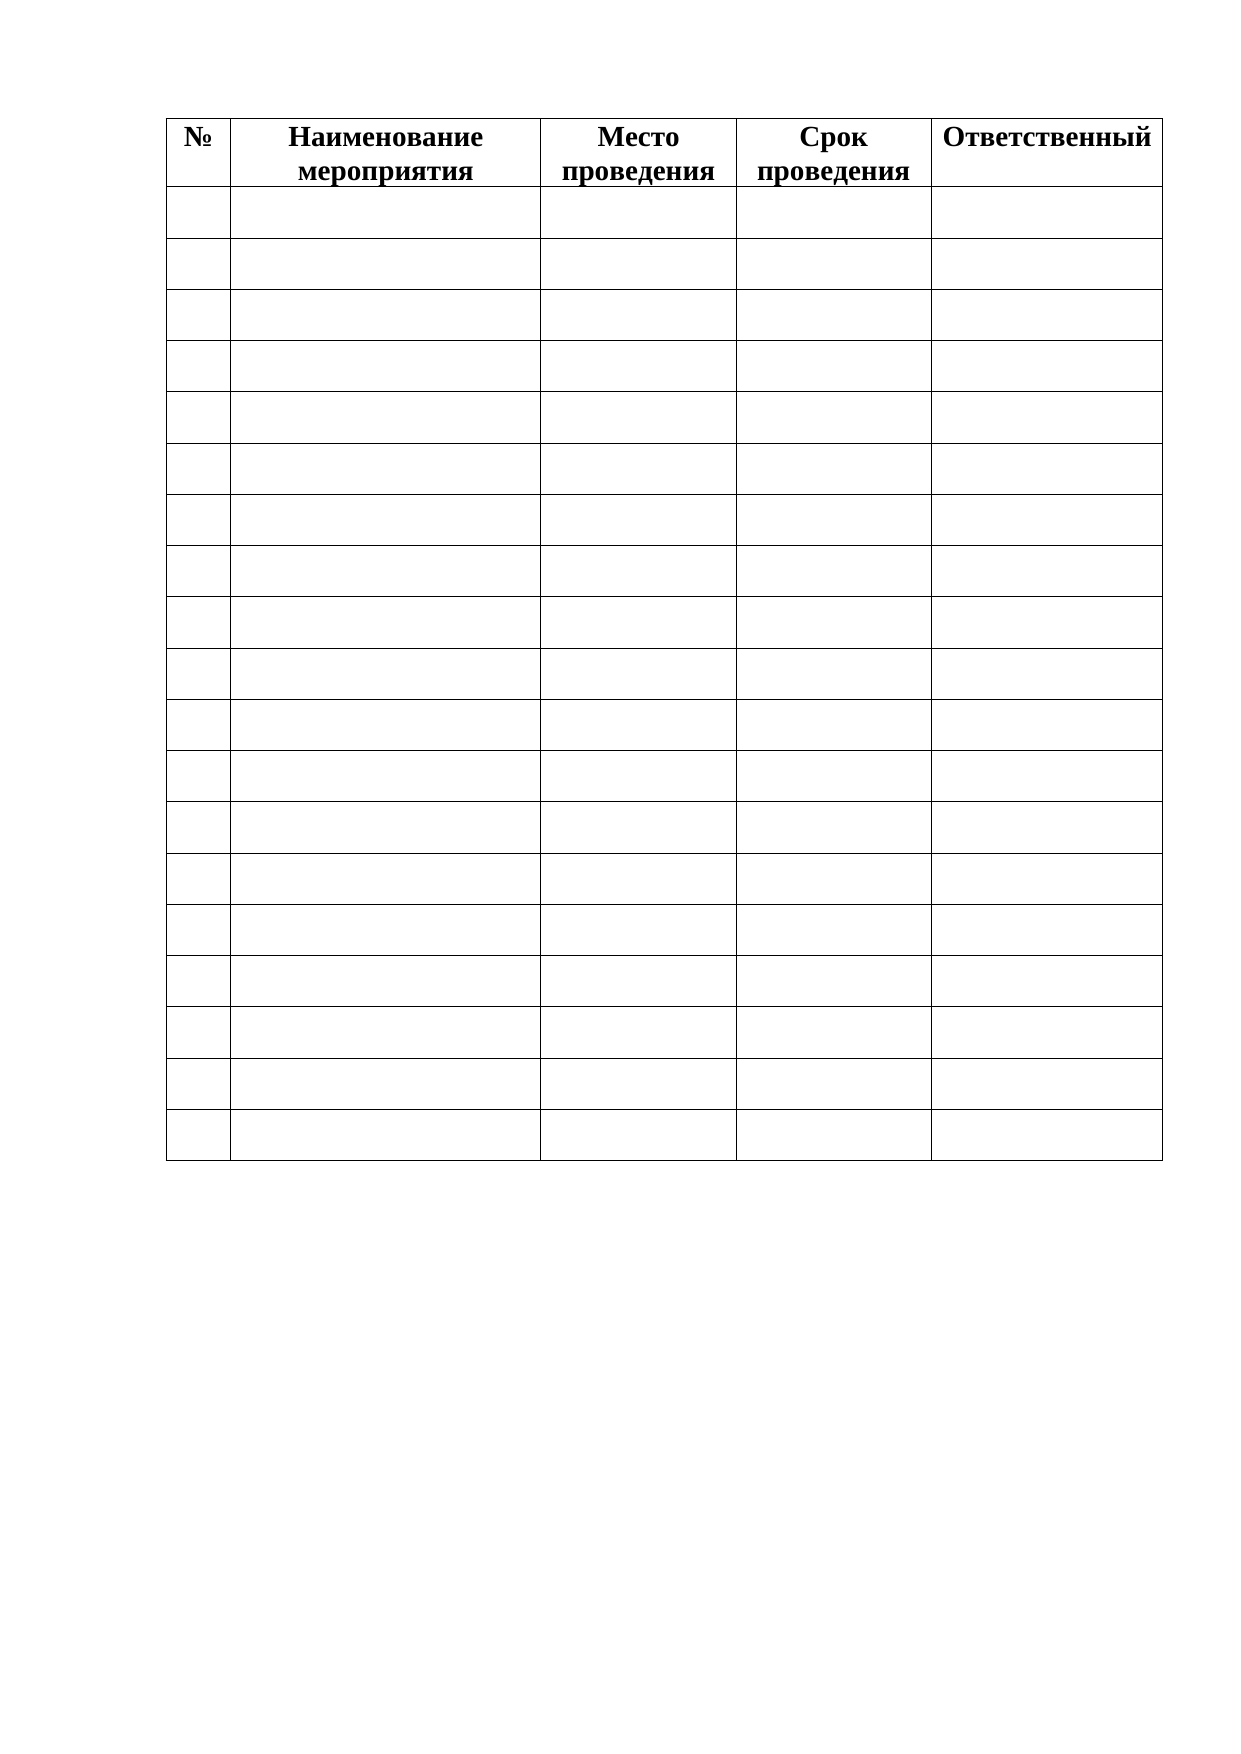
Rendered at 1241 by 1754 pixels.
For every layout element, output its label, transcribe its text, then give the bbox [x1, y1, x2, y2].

table_cell [167, 1110, 230, 1160]
table_cell [932, 239, 1162, 289]
table_cell [167, 905, 230, 955]
table_cell [541, 700, 736, 750]
table_cell [231, 597, 540, 647]
table_cell [231, 239, 540, 289]
table_cell [737, 905, 931, 955]
table_cell [167, 700, 230, 750]
table_cell [541, 444, 736, 494]
table_cell [737, 854, 931, 904]
table_cell [932, 1007, 1162, 1057]
table_cell [541, 290, 736, 340]
table_cell [541, 392, 736, 442]
table_cell [231, 956, 540, 1006]
table_cell [541, 1007, 736, 1057]
table_header Ответственный [932, 119, 1162, 186]
table_cell [932, 187, 1162, 237]
table_cell [541, 495, 736, 545]
table_cell [541, 802, 736, 852]
table_cell [231, 341, 540, 391]
table_cell [541, 239, 736, 289]
table_cell [541, 1110, 736, 1160]
table_cell [231, 905, 540, 955]
table_cell [541, 649, 736, 699]
table_cell [932, 341, 1162, 391]
table_cell [932, 495, 1162, 545]
table_cell [932, 1110, 1162, 1160]
table_cell [541, 956, 736, 1006]
table_cell [541, 854, 736, 904]
table_header Место проведения [541, 119, 736, 186]
table_cell [737, 239, 931, 289]
table_cell [167, 802, 230, 852]
table_cell [231, 546, 540, 596]
table_cell [231, 751, 540, 801]
table_cell [541, 546, 736, 596]
table_header Срок проведения [737, 119, 931, 186]
table_cell [737, 751, 931, 801]
table_cell [737, 802, 931, 852]
table_cell [231, 444, 540, 494]
table_cell [737, 1007, 931, 1057]
table_cell [231, 802, 540, 852]
table_cell [167, 597, 230, 647]
table_cell [541, 597, 736, 647]
table_cell [932, 444, 1162, 494]
table_cell [231, 495, 540, 545]
table_cell [167, 1007, 230, 1057]
table_cell [737, 649, 931, 699]
table_cell [737, 546, 931, 596]
table_cell [541, 751, 736, 801]
table_cell [167, 546, 230, 596]
table_header Наименование мероприятия [231, 119, 540, 186]
table_cell [737, 700, 931, 750]
table_cell [737, 187, 931, 237]
table_cell [167, 649, 230, 699]
table_cell [167, 290, 230, 340]
table_cell [737, 444, 931, 494]
table_cell [737, 956, 931, 1006]
table_cell [231, 1110, 540, 1160]
table_cell [231, 392, 540, 442]
table_cell [737, 495, 931, 545]
table_cell [167, 1059, 230, 1109]
table_cell [167, 187, 230, 237]
table_cell [737, 597, 931, 647]
table_cell [932, 956, 1162, 1006]
table_cell [541, 1059, 736, 1109]
table_cell [231, 187, 540, 237]
table_cell [737, 392, 931, 442]
table_cell [167, 392, 230, 442]
table_cell [167, 341, 230, 391]
table_cell [932, 854, 1162, 904]
table_cell [932, 751, 1162, 801]
table_cell [231, 854, 540, 904]
table_cell [932, 1059, 1162, 1109]
table_cell [231, 1059, 540, 1109]
table_cell [932, 597, 1162, 647]
table_cell [932, 802, 1162, 852]
table_cell [737, 1059, 931, 1109]
table_cell [737, 341, 931, 391]
table_header № [167, 119, 230, 186]
table_cell [167, 751, 230, 801]
table_cell [231, 290, 540, 340]
table_cell [167, 444, 230, 494]
table_cell [932, 290, 1162, 340]
table_cell [737, 290, 931, 340]
table_cell [932, 700, 1162, 750]
table_cell [231, 700, 540, 750]
table_cell [167, 956, 230, 1006]
table_cell [167, 239, 230, 289]
table_cell [167, 495, 230, 545]
table_cell [231, 649, 540, 699]
table_cell [932, 649, 1162, 699]
table_cell [167, 854, 230, 904]
table_cell [932, 546, 1162, 596]
table_cell [932, 392, 1162, 442]
table_cell [541, 341, 736, 391]
table_cell [737, 1110, 931, 1160]
table_cell [541, 905, 736, 955]
table_cell [932, 905, 1162, 955]
table_cell [231, 1007, 540, 1057]
table_cell [541, 187, 736, 237]
